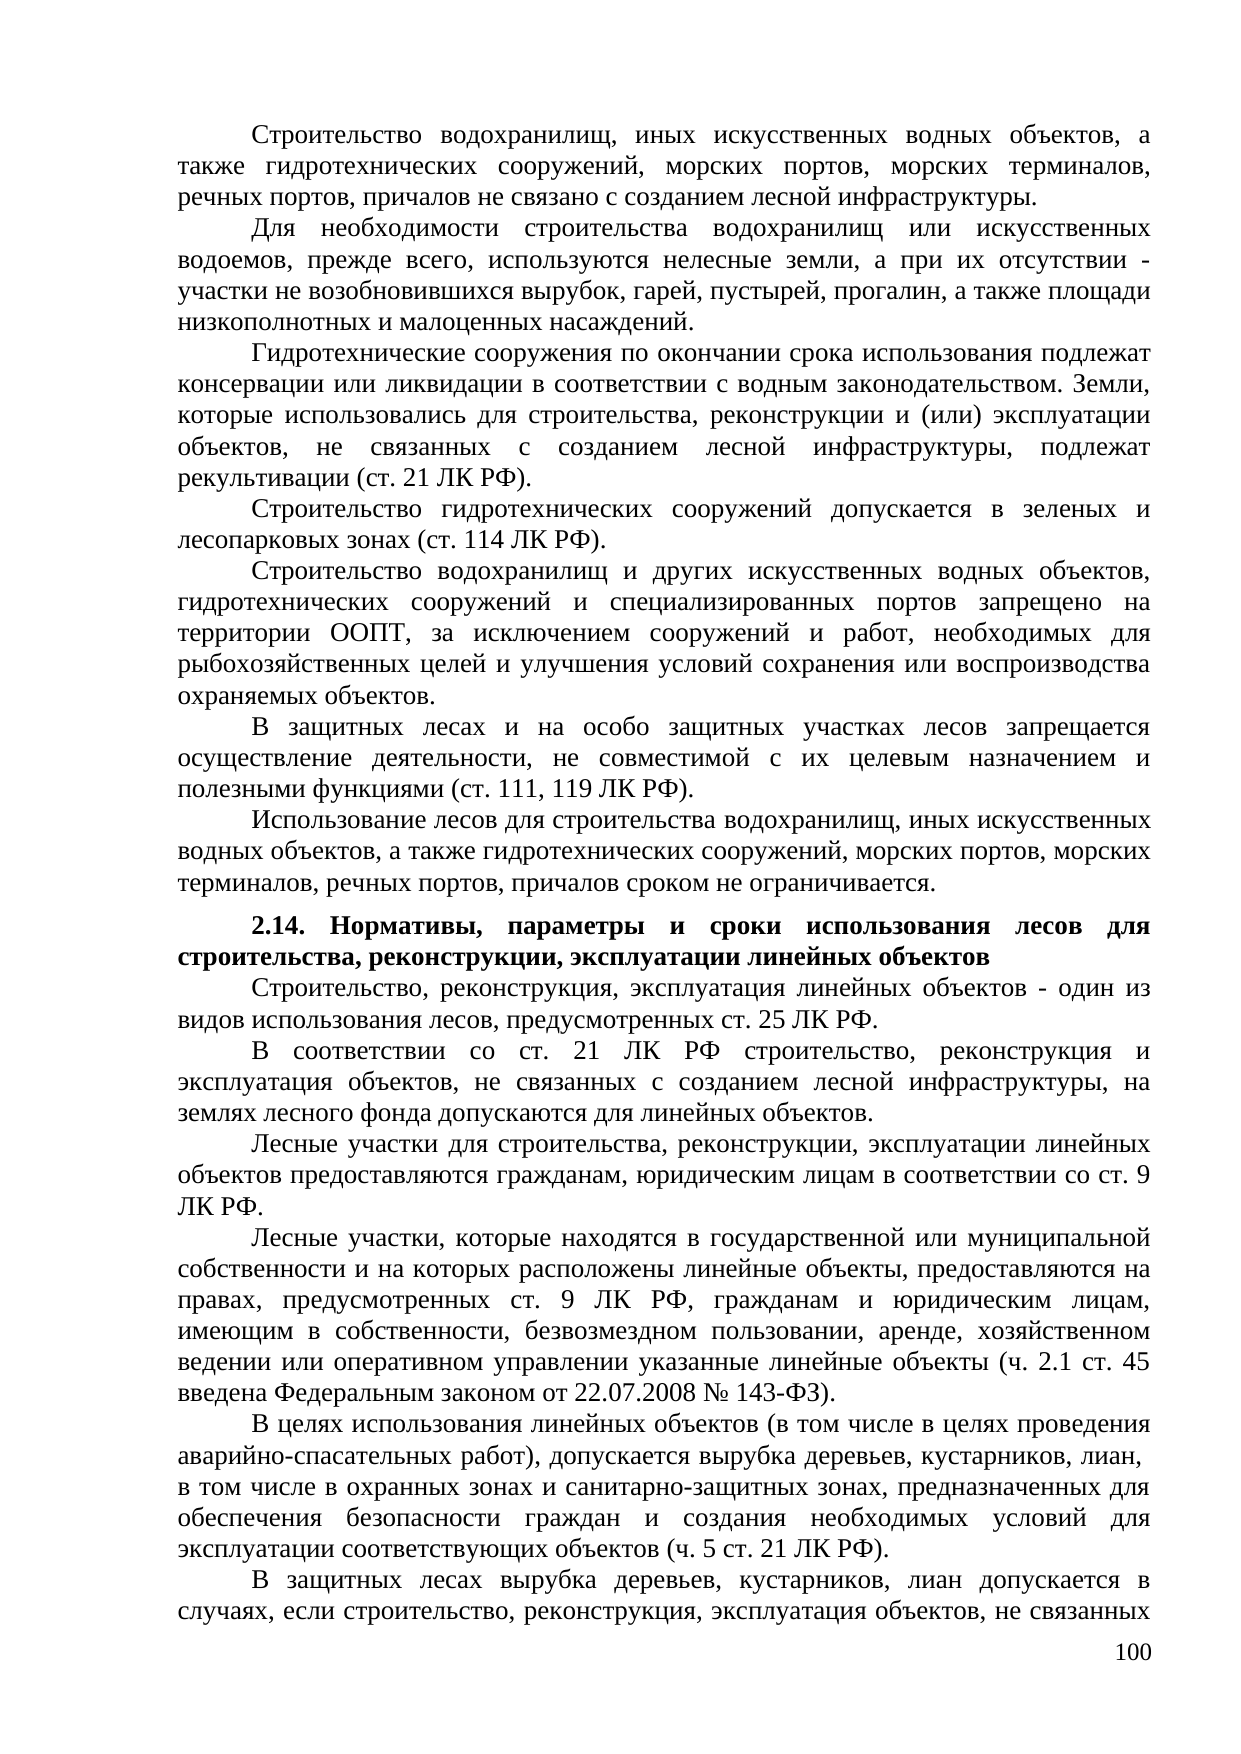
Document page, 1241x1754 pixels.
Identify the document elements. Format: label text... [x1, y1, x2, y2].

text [177, 1563, 1152, 1626]
text Гидротехнические сооружения по окончании срока использования подлежат консервации или ликвидации в соответствии с водным законодательством. Земли, которые использовались для строительства, реконструкции и (или) эксплуатации объектов, не связанных с созданием лесной инфраструктуры, подлежат рекультивации (ст. 21 ЛК РФ). [177, 336, 1152, 492]
text Строительство гидротехнических сооружений допускается в зеленых и лесопарковых зонах (ст. 114 ЛК РФ). [177, 492, 1152, 554]
text Лесные участки, которые находятся в государственной или муниципальной собственности и на которых расположены линейные объекты, предоставляются на правах, предусмотренных ст. 9 ЛК РФ, гражданам и юридическим лицам, имеющим в собственности, безвозмездном пользовании, аренде, хозяйственном ведении или оперативном управлении указанные линейные объекты (ч. 2.1 ст. 45 введена Федеральным законом от 22.07.2008 № 143-ФЗ). [177, 1221, 1152, 1408]
text Для необходимости строительства водохранилищ или искусственных водоемов, прежде всего, используются нелесные земли, а при их отсутствии - участки не возобновившихся вырубок, гарей, пустырей, прогалин, а также площади низкополнотных и малоценных насаждений. [177, 212, 1152, 336]
text Использование лесов для строительства водохранилищ, иных искусственных водных объектов, а также гидротехнических сооружений, морских портов, морских терминалов, речных портов, причалов сроком не ограничивается. [177, 803, 1152, 897]
text В соответствии со ст. 21 ЛК РФ строительство, реконструкция и эксплуатация объектов, не связанных с созданием лесной инфраструктуры, на землях лесного фонда допускаются для линейных объектов. [177, 1034, 1152, 1127]
text Строительство, реконструкция, эксплуатация линейных объектов - один из видов использования лесов, предусмотренных ст. 25 ЛК РФ. [177, 972, 1152, 1034]
text Строительство водохранилищ, иных искусственных водных объектов, а также гидротехнических сооружений, морских портов, морских терминалов, речных портов, причалов не связано с созданием лесной инфраструктуры. [177, 118, 1152, 212]
text В целях использования линейных объектов (в том числе в целях проведения аварийно-спасательных работ), допускается вырубка деревьев, кустарников, лиан, в том числе в охранных зонах и санитарно-защитных зонах, предназначенных для обеспечения безопасности граждан и создания необходимых условий для эксплуатации соответствующих объектов (ч. 5 ст. 21 ЛК РФ). [177, 1408, 1152, 1563]
text 2.14. Нормативы, параметры и сроки использования лесов для строительства, реконструкции, эксплуатации линейных объектов [177, 909, 1152, 972]
text Строительство водохранилищ и других искусственных водных объектов, гидротехнических сооружений и специализированных портов запрещено на территории ООПТ, за исключением сооружений и работ, необходимых для рыбохозяйственных целей и улучшения условий сохранения или воспроизводства охраняемых объектов. [177, 554, 1152, 710]
text Лесные участки для строительства, реконструкции, эксплуатации линейных объектов предоставляются гражданам, юридическим лицам в соответствии со ст. 9 ЛК РФ. [177, 1127, 1152, 1221]
text В защитных лесах и на особо защитных участках лесов запрещается осуществление деятельности, не совместимой с их целевым назначением и полезными функциями (ст. 111, 119 ЛК РФ). [177, 710, 1152, 803]
